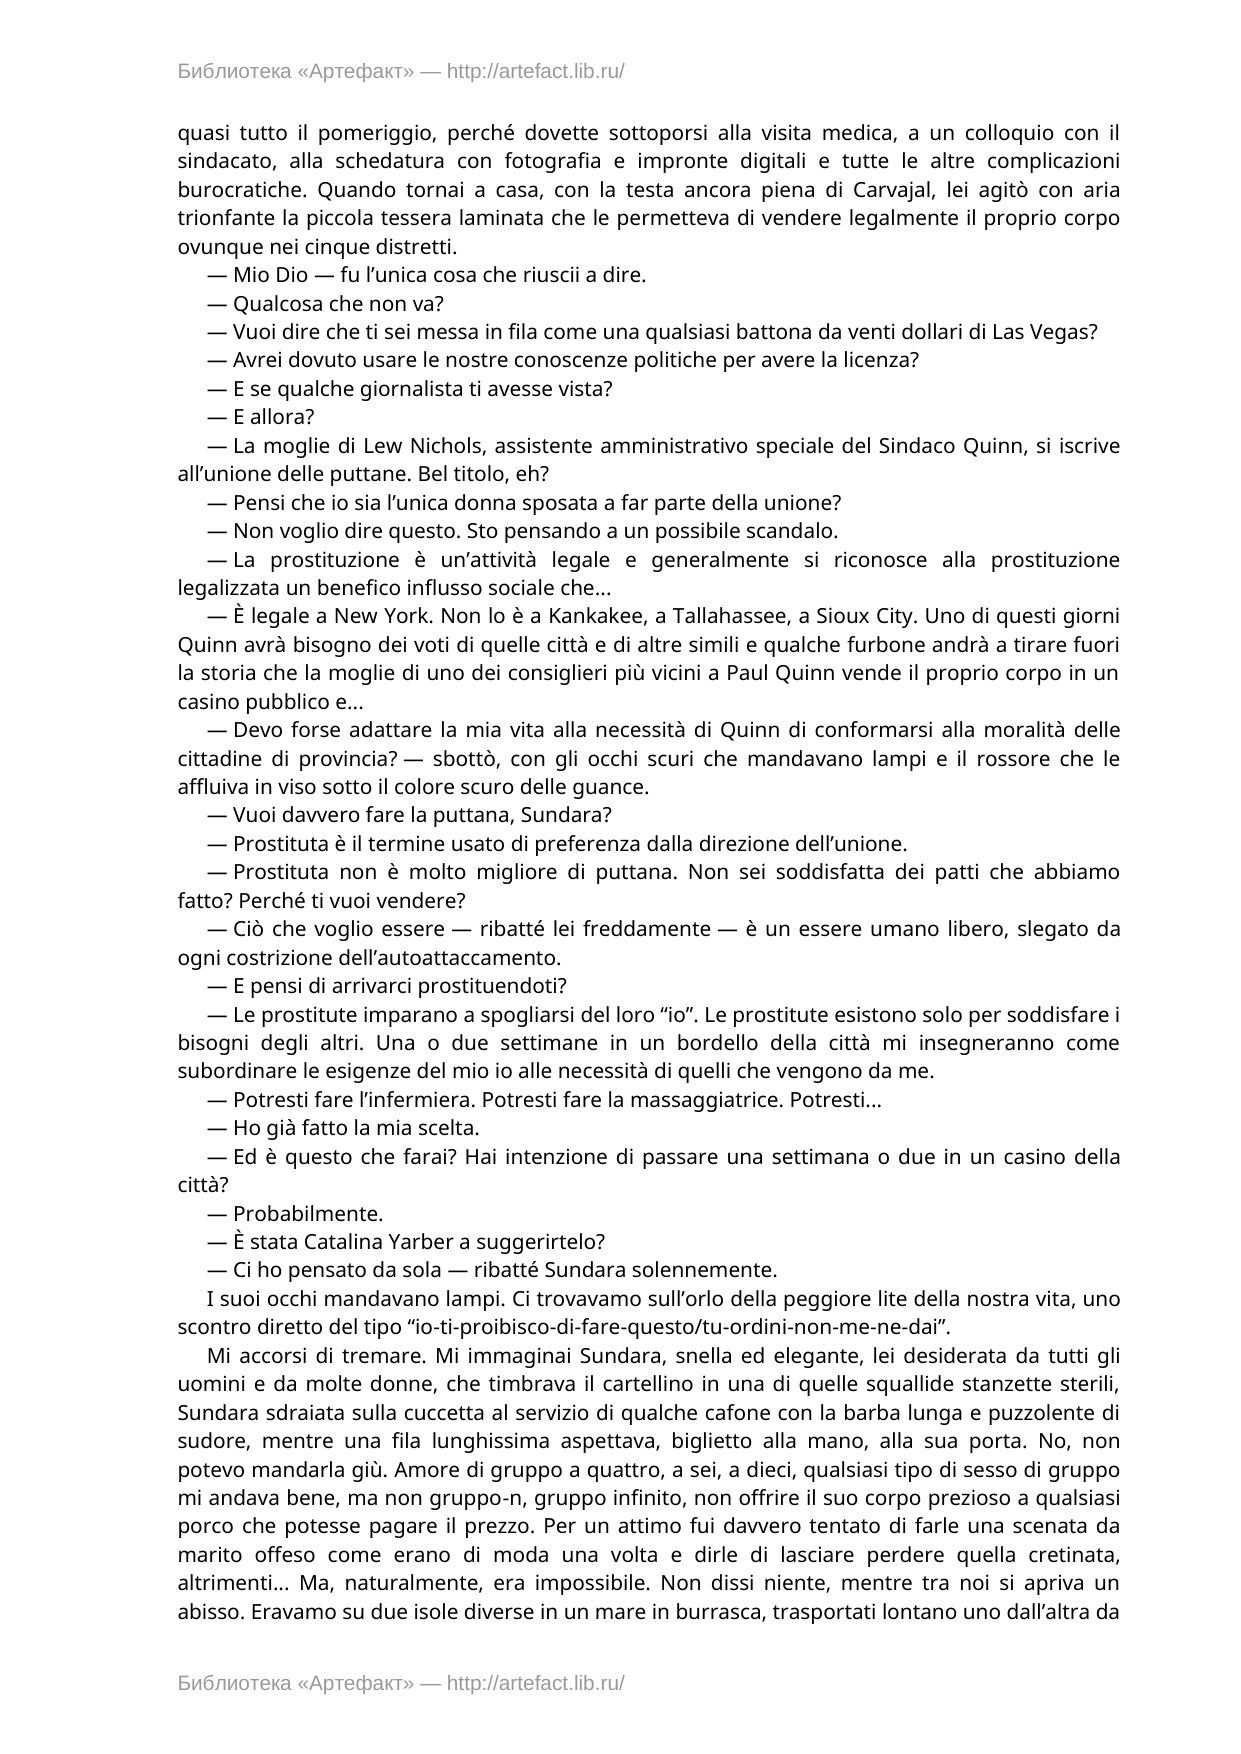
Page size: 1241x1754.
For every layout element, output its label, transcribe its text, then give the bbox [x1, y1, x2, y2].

text — Mio Dio — fu l’unica cosa che riuscii a dire. [177, 260, 1122, 289]
text — Ho già fatto la mia scelta. [177, 1113, 1122, 1142]
text — La prostituzione è un’attività legale e generalmente si riconosce alla prostituzione legalizzata un benefico influsso sociale che... [177, 545, 1122, 602]
text — Ci ho pensato da sola — ribatté Sundara solennemente. [177, 1256, 1122, 1284]
text — E pensi di arrivarci prostituendoti? [177, 971, 1122, 1000]
text — Prostituta non è molto migliore di puttana. Non sei soddisfatta dei patti che abbiamo fatto? Perché ti vuoi vendere? [177, 857, 1122, 914]
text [177, 1341, 1122, 1625]
text — Vuoi davvero fare la puttana, Sundara? [177, 801, 1122, 829]
text — E allora? [177, 402, 1122, 431]
text — È stata Catalina Yarber a suggerirtelo? [177, 1227, 1122, 1256]
text — Le prostitute imparano a spogliarsi del loro “io”. Le prostitute esistono solo per soddisfare i bisogni degli altri. Una o due settimane in un bordello della città mi insegneranno come subordinare le esigenze del mio io alle necessità di quelli che vengono da me. [177, 1000, 1122, 1085]
text — Qualcosa che non va? [177, 289, 1122, 317]
text — Non voglio dire questo. Sto pensando a un possibile scandalo. [177, 516, 1122, 545]
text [177, 118, 1122, 260]
text — Vuoi dire che ti sei messa in fila come una qualsiasi battona da venti dollari di Las Vegas? [177, 317, 1122, 346]
text — E se qualche giornalista ti avesse vista? [177, 374, 1122, 402]
text — Ciò che voglio essere — ribatté lei freddamente — è un essere umano libero, slegato da ogni costrizione dell’autoattaccamento. [177, 914, 1122, 971]
text — La moglie di Lew Nichols, assistente amministrativo speciale del Sindaco Quinn, si iscrive all’unione delle puttane. Bel titolo, eh? [177, 431, 1122, 488]
text I suoi occhi mandavano lampi. Ci trovavamo sull’orlo della peggiore lite della nostra vita, uno scontro diretto del tipo “io-ti-proibisco-di-fare-questo/tu-ordini-non-me-ne-dai”. [177, 1284, 1122, 1341]
text — Avrei dovuto usare le nostre conoscenze politiche per avere la licenza? [177, 346, 1122, 374]
text — Potresti fare l’infermiera. Potresti fare la massaggiatrice. Potresti... [177, 1085, 1122, 1113]
text — Prostituta è il termine usato di preferenza dalla direzione dell’unione. [177, 829, 1122, 857]
text — Devo forse adattare la mia vita alla necessità di Quinn di conformarsi alla moralità delle cittadine di provincia? — sbottò, con gli occhi scuri che mandavano lampi e il rossore che le affluiva in viso sotto il colore scuro delle guance. [177, 715, 1122, 801]
text — Probabilmente. [177, 1199, 1122, 1227]
text — Pensi che io sia l’unica donna sposata a far parte della unione? [177, 488, 1122, 516]
text — È legale a New York. Non lo è a Kankakee, a Tallahassee, a Sioux City. Uno di questi giorni Quinn avrà bisogno dei voti di quelle città e di altre simili e qualche furbone andrà a tirare fuori la storia che la moglie di uno dei consiglieri più vicini a Paul Quinn vende il proprio corpo in un casino pubblico e... [177, 602, 1122, 715]
text — Ed è questo che farai? Hai intenzione di passare una settimana o due in un casino della città? [177, 1142, 1122, 1199]
